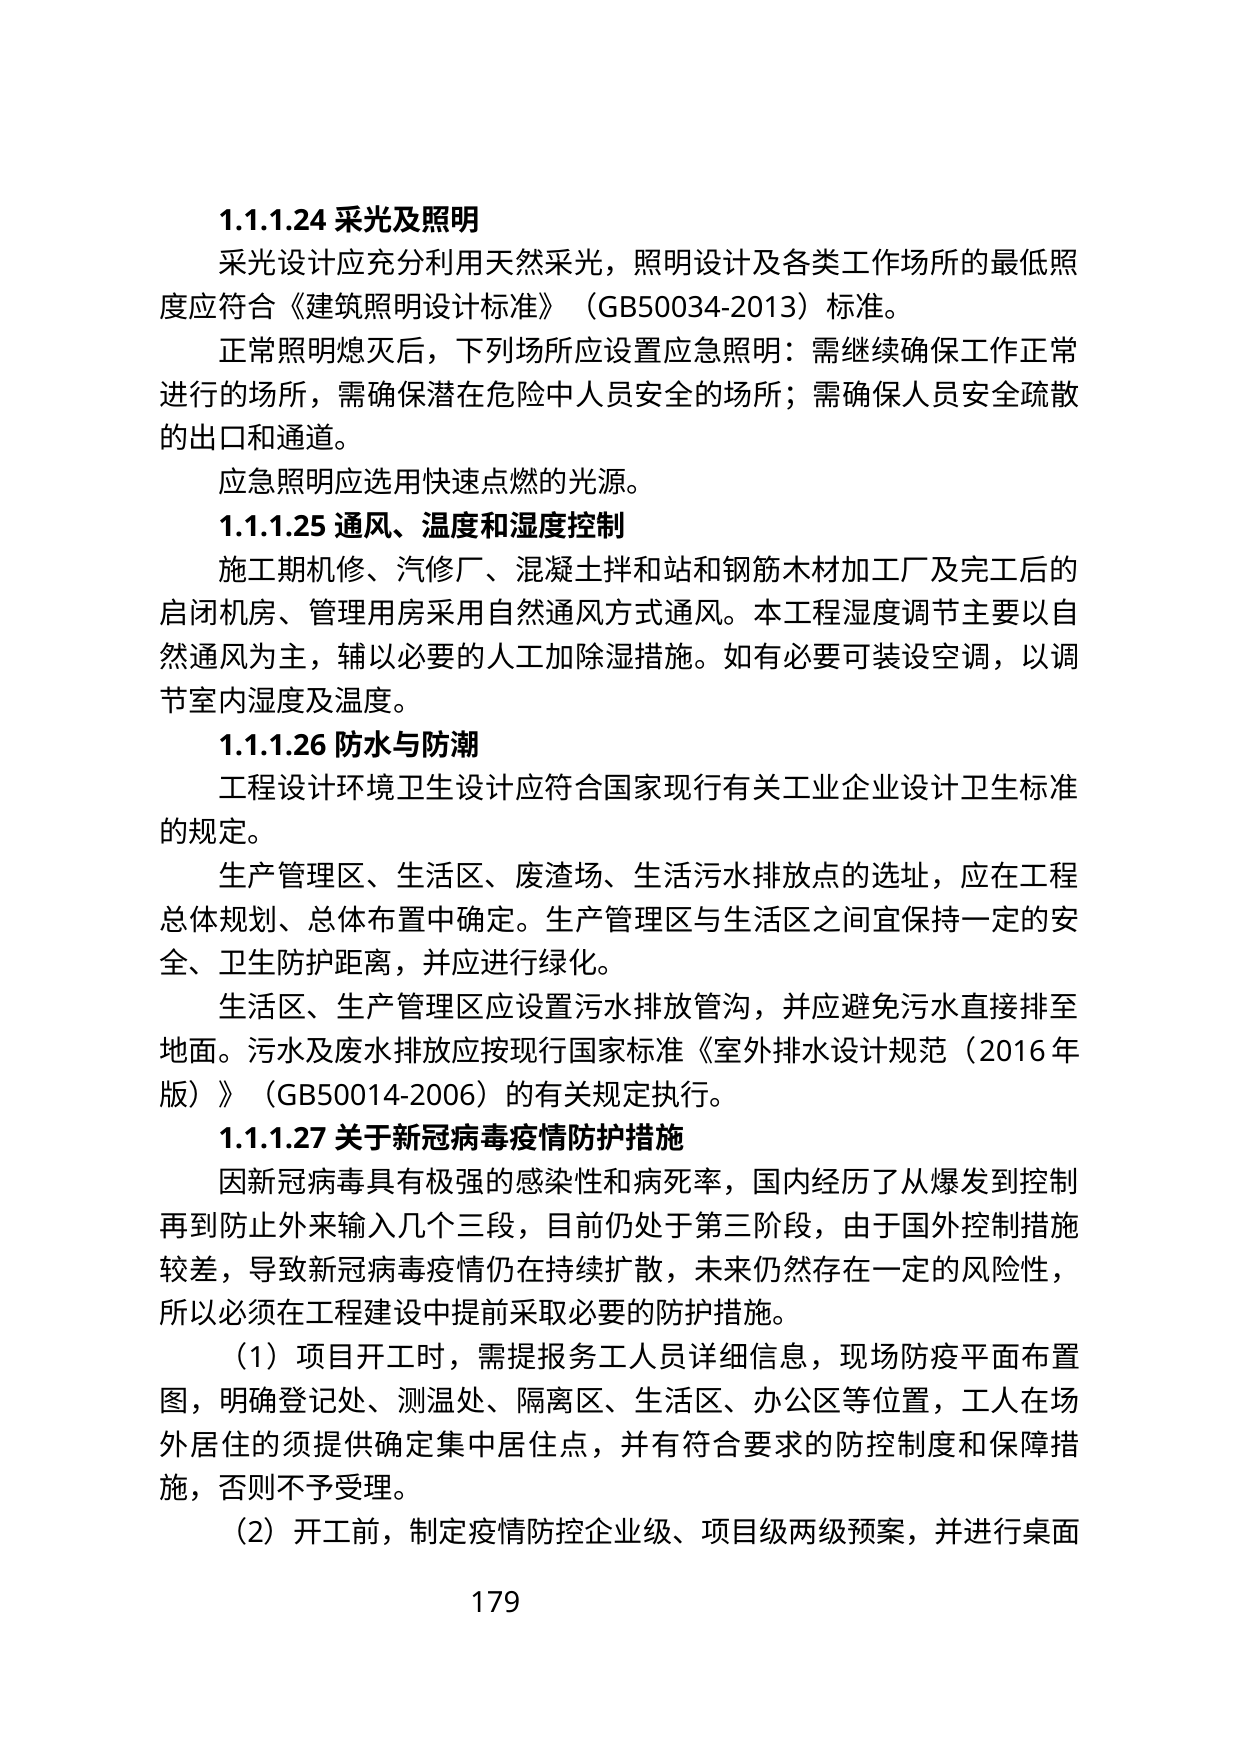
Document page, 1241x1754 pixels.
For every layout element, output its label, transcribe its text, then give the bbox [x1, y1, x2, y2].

text 正常照明熄灭后，下列场所应设置应急照明：需继续确保工作正常进行的场所，需确保潜在危险中人员安全的场所；需确保人员安全疏散的出口和通道。 [159, 326, 1081, 458]
text 工程设计环境卫生设计应符合国家现行有关工业企业设计卫生标准的规定。 [159, 764, 1081, 851]
text 采光设计应充分利用天然采光，照明设计及各类工作场所的最低照度应符合《建筑照明设计标准》（GB50034-2013）标准。 [159, 239, 1081, 326]
text 生产管理区、生活区、废渣场、生活污水排放点的选址，应在工程总体规划、总体布置中确定。生产管理区与生活区之间宜保持一定的安全、卫生防护距离，并应进行绿化。 [159, 851, 1081, 983]
text 生活区、生产管理区应设置污水排放管沟，并应避免污水直接排至地面。污水及废水排放应按现行国家标准《室外排水设计规范（2016年版）》（GB50014-2006）的有关规定执行。 [159, 983, 1081, 1114]
text 因新冠病毒具有极强的感染性和病死率，国内经历了从爆发到控制再到防止外来输入几个三段，目前仍处于第三阶段，由于国外控制措施较差，导致新冠病毒疫情仍在持续扩散，未来仍然存在一定的风险性，所以必须在工程建设中提前采取必要的防护措施。 [159, 1158, 1081, 1333]
list 采光及照明 [159, 195, 1081, 239]
list 通风、温度和湿度控制 [159, 501, 1081, 545]
list 关于新冠病毒疫情防护措施 [159, 1114, 1081, 1158]
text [159, 1508, 1081, 1551]
text （1）项目开工时，需提报务工人员详细信息，现场防疫平面布置图，明确登记处、测温处、隔离区、生活区、办公区等位置，工人在场外居住的须提供确定集中居住点，并有符合要求的防控制度和保障措施，否则不予受理。 [159, 1333, 1081, 1508]
list 防水与防潮 [159, 720, 1081, 764]
text 应急照明应选用快速点燃的光源。 [159, 458, 1081, 501]
text 施工期机修、汽修厂、混凝土拌和站和钢筋木材加工厂及完工后的启闭机房、管理用房采用自然通风方式通风。本工程湿度调节主要以自然通风为主，辅以必要的人工加除湿措施。如有必要可装设空调，以调节室内湿度及温度。 [159, 545, 1081, 720]
